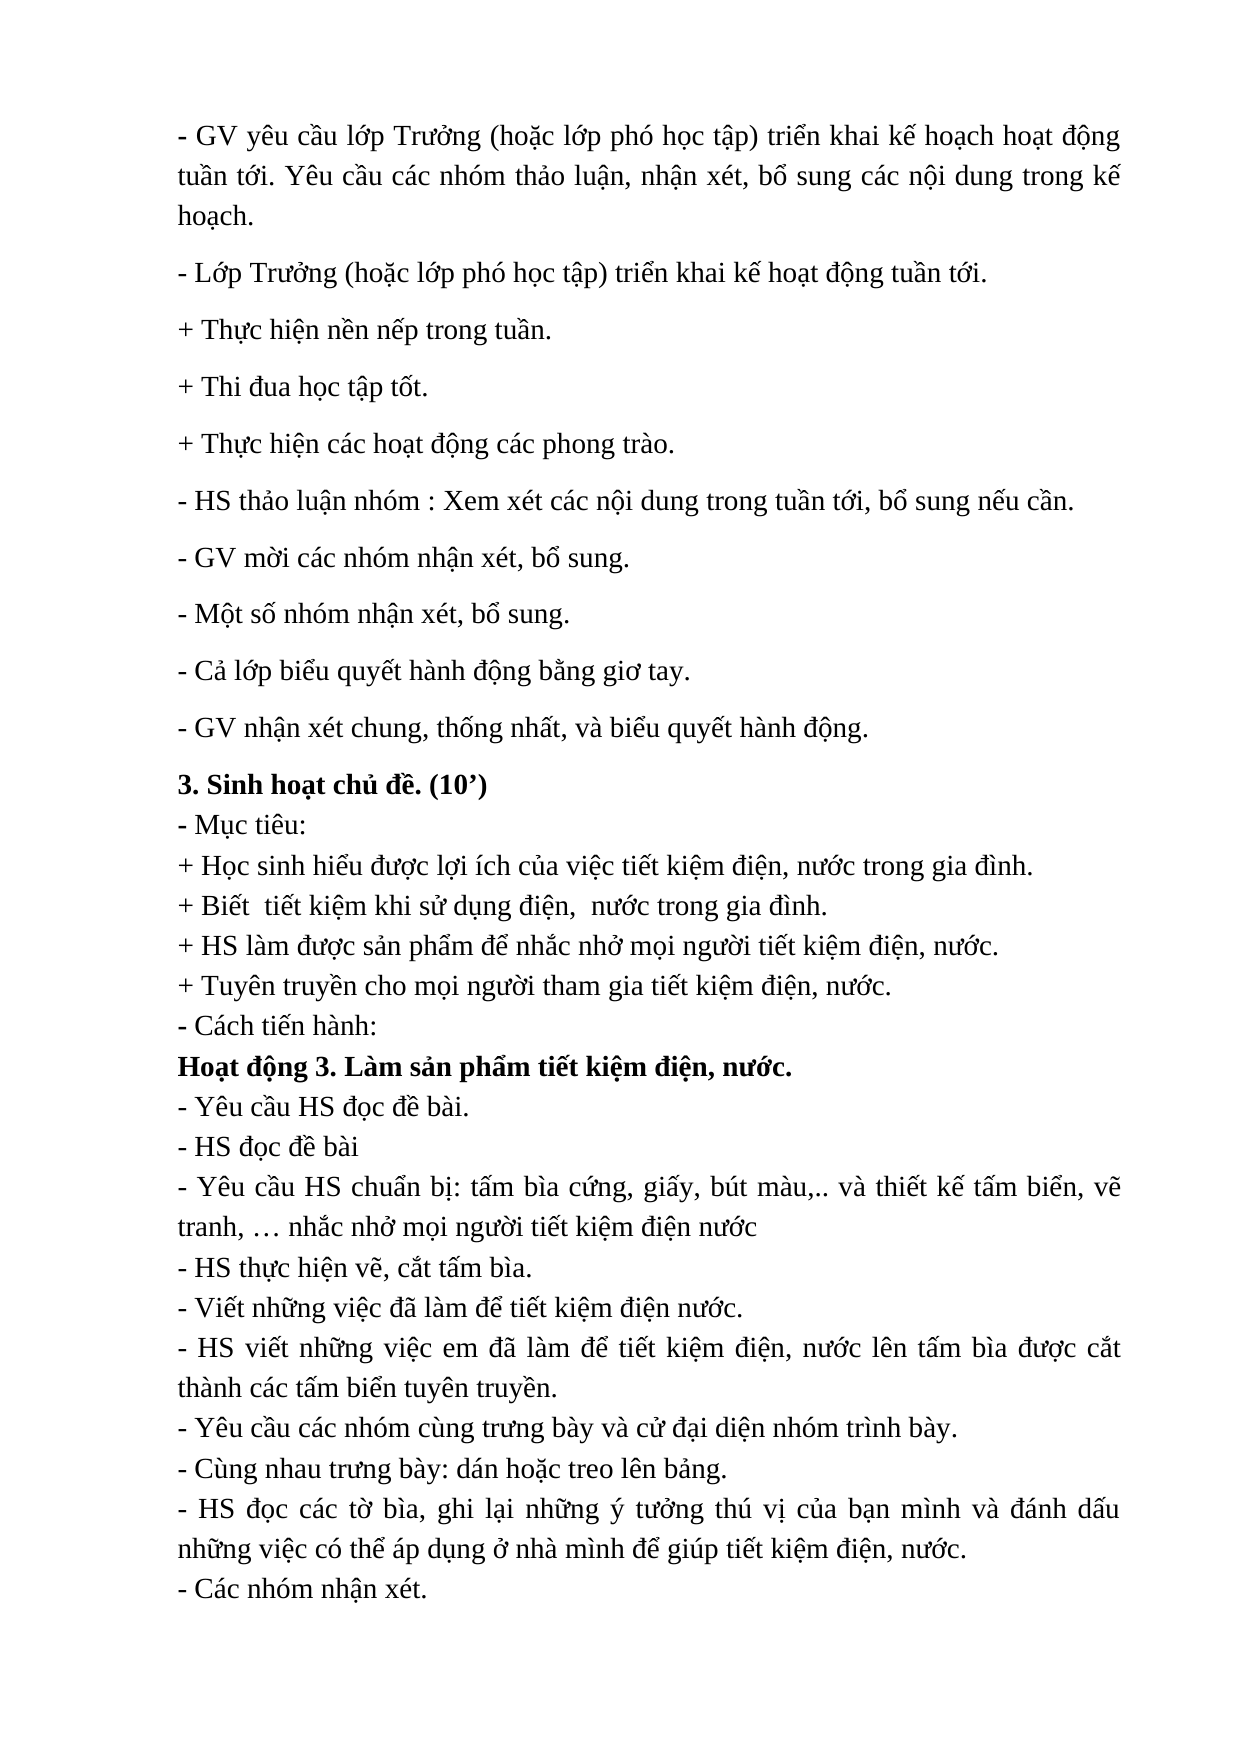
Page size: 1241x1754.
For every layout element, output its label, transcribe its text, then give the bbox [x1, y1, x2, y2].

text - Cùng nhau trưng bày: dán hoặc treo lên bảng. [177, 1451, 1122, 1484]
text - HS đọc các tờ bìa, ghi lại những ý tưởng thú vị của bạn mình và đánh dấu những việc có thể áp dụng ở nhà mình để giúp tiết kiệm điện, nước. [177, 1491, 1122, 1565]
text - Một số nhóm nhận xét, bổ sung. [177, 597, 1122, 630]
text - HS đọc đề bài [177, 1129, 1122, 1163]
text - Yêu cầu HS chuẩn bị: tấm bìa cứng, giấy, bút màu,.. và thiết kế tấm biển, vẽ tranh, … nhắc nhở mọi người tiết kiệm điện nước [177, 1169, 1122, 1243]
text - GV nhận xét chung, thống nhất, và biểu quyết hành động. [177, 710, 1122, 744]
text + Thi đua học tập tốt. [177, 369, 1122, 403]
text - GV mời các nhóm nhận xét, bổ sung. [177, 540, 1122, 573]
text - Các nhóm nhận xét. [177, 1571, 1122, 1605]
text + Thực hiện các hoạt động các phong trào. [177, 426, 1122, 459]
text + Tuyên truyền cho mọi người tham gia tiết kiệm điện, nước. [177, 968, 1122, 1002]
text 3. Sinh hoạt chủ đề. (10’) [177, 767, 1122, 801]
text - Yêu cầu HS đọc đề bài. [177, 1089, 1122, 1122]
text Hoạt động 3. Làm sản phẩm tiết kiệm điện, nước. [177, 1049, 1122, 1082]
text + Học sinh hiểu được lợi ích của việc tiết kiệm điện, nước trong gia đình. [177, 848, 1122, 881]
text - Cách tiến hành: [177, 1008, 1122, 1042]
text + HS làm được sản phẩm để nhắc nhở mọi người tiết kiệm điện, nước. [177, 928, 1122, 962]
text + Biết tiết kiệm khi sử dụng điện, nước trong gia đình. [177, 888, 1122, 921]
text - HS viết những việc em đã làm để tiết kiệm điện, nước lên tấm bìa được cắt thành các tấm biển tuyên truyền. [177, 1330, 1122, 1404]
text - HS thảo luận nhóm : Xem xét các nội dung trong tuần tới, bổ sung nếu cần. [177, 483, 1122, 516]
text - Mục tiêu: [177, 807, 1122, 841]
text - GV yêu cầu lớp Trưởng (hoặc lớp phó học tập) triển khai kế hoạch hoạt động tuần tới. Yêu cầu các nhóm thảo luận, nhận xét, bổ sung các nội dung trong kế hoạch. [177, 118, 1122, 232]
text + Thực hiện nền nếp trong tuần. [177, 312, 1122, 346]
text - Cả lớp biểu quyết hành động bằng giơ tay. [177, 653, 1122, 687]
text - HS thực hiện vẽ, cắt tấm bìa. [177, 1250, 1122, 1283]
text - Viết những việc đã làm để tiết kiệm điện nước. [177, 1290, 1122, 1323]
text - Yêu cầu các nhóm cùng trưng bày và cử đại diện nhóm trình bày. [177, 1411, 1122, 1444]
text - Lớp Trưởng (hoặc lớp phó học tập) triển khai kế hoạt động tuần tới. [177, 255, 1122, 289]
